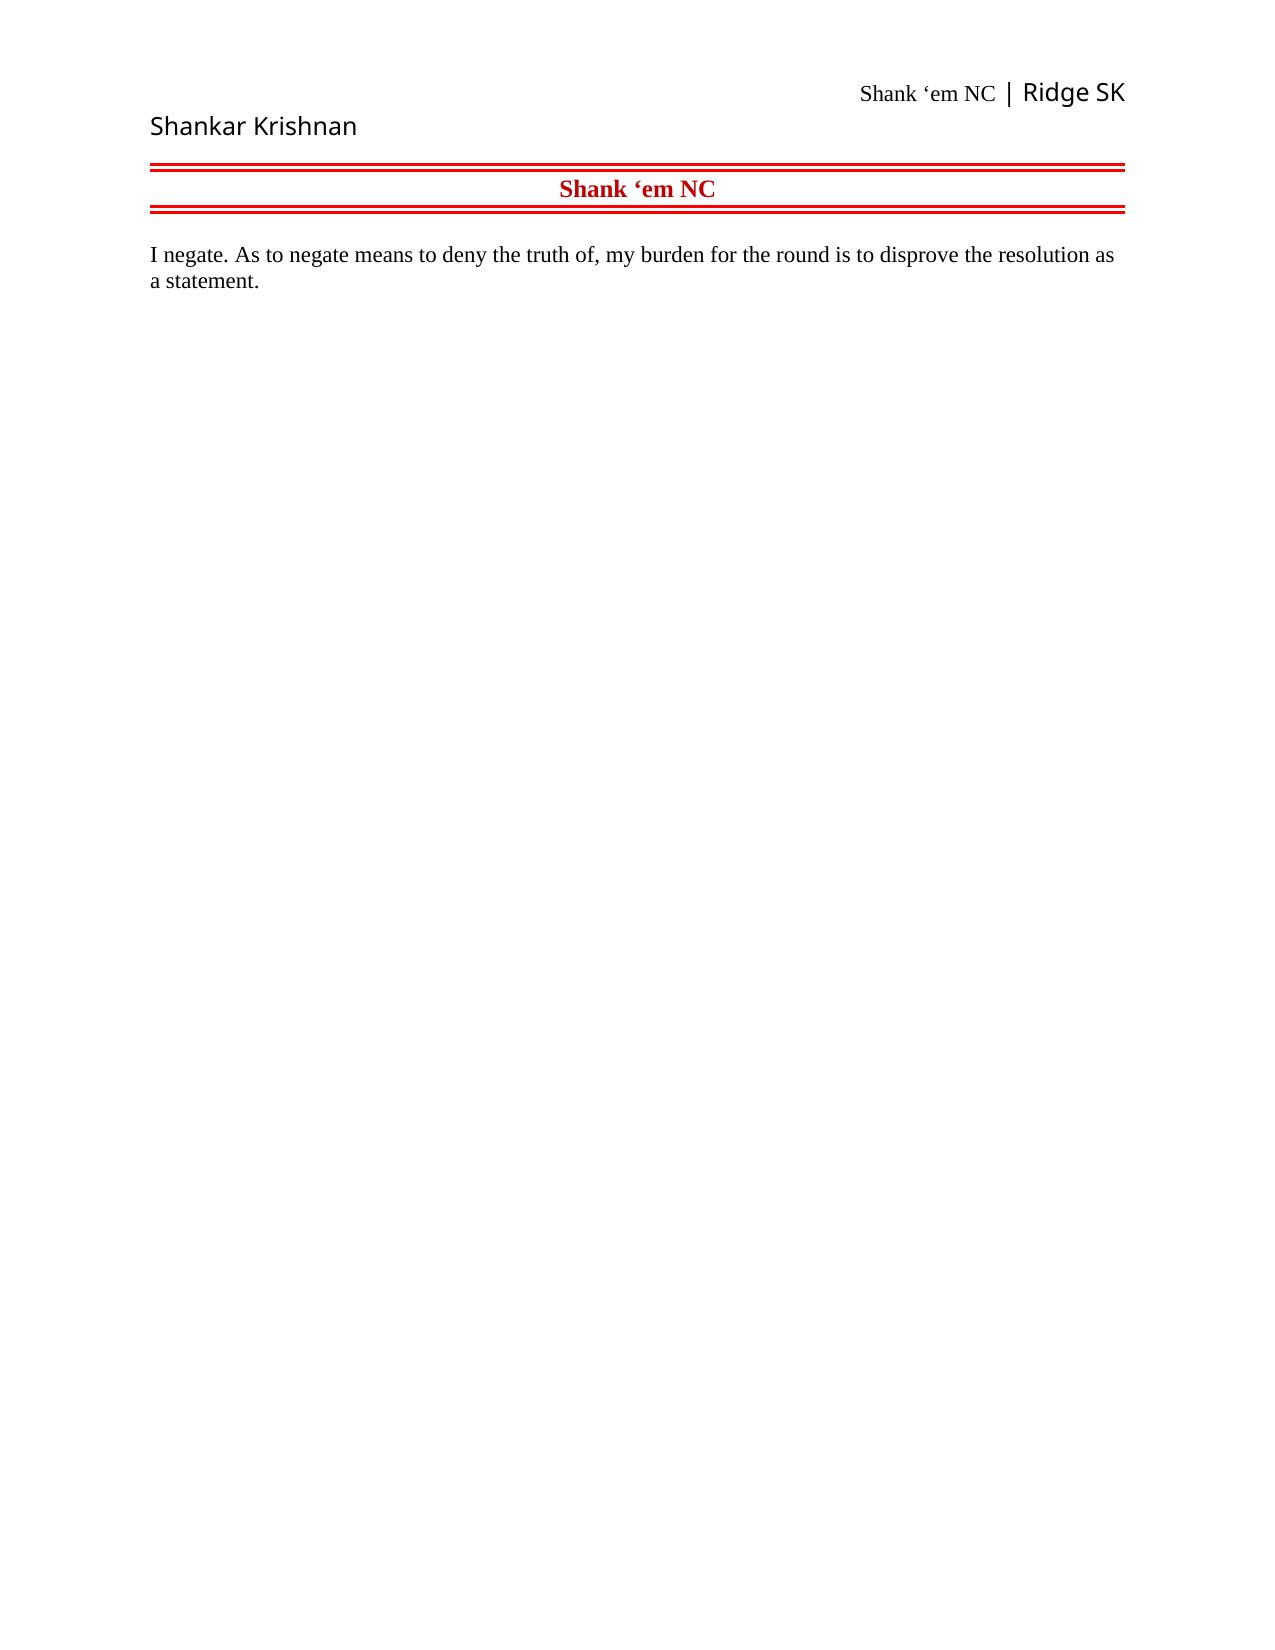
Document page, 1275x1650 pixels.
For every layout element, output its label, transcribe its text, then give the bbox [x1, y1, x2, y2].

text I negate. As to negate means to deny the truth of, my burden for the round is to disprove the resolution as a statement. [150, 241, 1125, 294]
text Shank ‘em NC [150, 172, 1125, 205]
